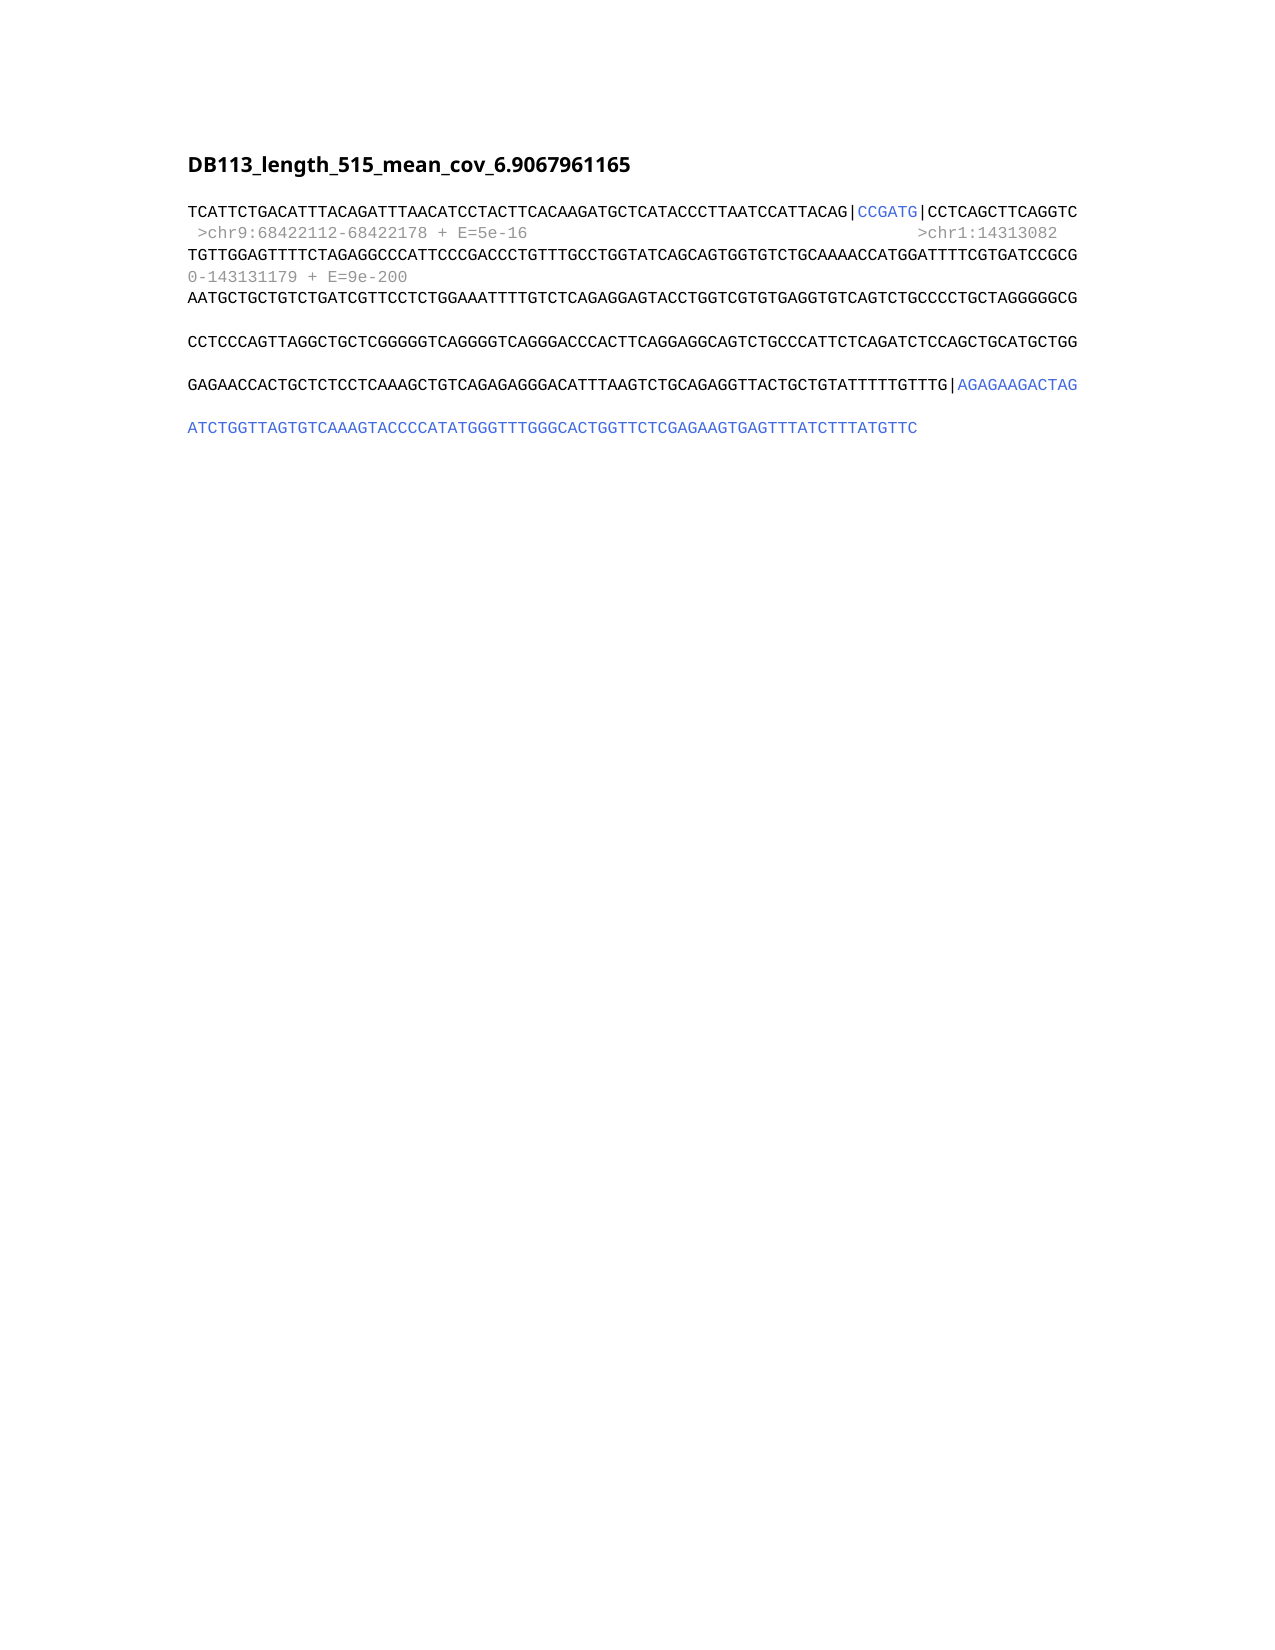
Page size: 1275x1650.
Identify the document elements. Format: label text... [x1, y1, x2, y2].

text DB113_length_515_mean_cov_6.9067961165 [187, 150, 1087, 178]
text TCATTCTGACATTTACAGATTTAACATCCTACTTCACAAGATGCTCATACCCTTAATCCATTACAG|CCGATG|CCTCAGCTTCAGGTC >chr9:68422112-68422178 + E=5e-16 >chr1:14313082 TGTTGGAGTTTTCTAGAGGCCCATTCCCGACCCTGTTTGCCTGGTATCAGCAGTGGTGTCTGCAAAACCATGGATTTTCGTGATCCGCG 0-143131179 + E=9e-200 AATGCTGCTGTCTGATCGTTCCTCTGGAAATTTTGTCTCAGAGGAGTACCTGGTCGTGTGAGGTGTCAGTCTGCCCCTGCTAGGGGGCG CCTCCCAGTTAGGCTGCTCGGGGGTCAGGGGTCAGGGACCCACTTCAGGAGGCAGTCTGCCCATTCTCAGATCTCCAGCTGCATGCTGG GAGAACCACTGCTCTCCTCAAAGCTGTCAGAGAGGGACATTTAAGTCTGCAGAGGTTACTGCTGTATTTTTGTTTG|AGAGAAGACTAG ATCTGGTTAGTGTCAAAGTACCCCATATGGGTTTGGGCACTGGTTCTCGAGAAGTGAGTTTATCTTTATGTTC [187, 203, 1087, 439]
